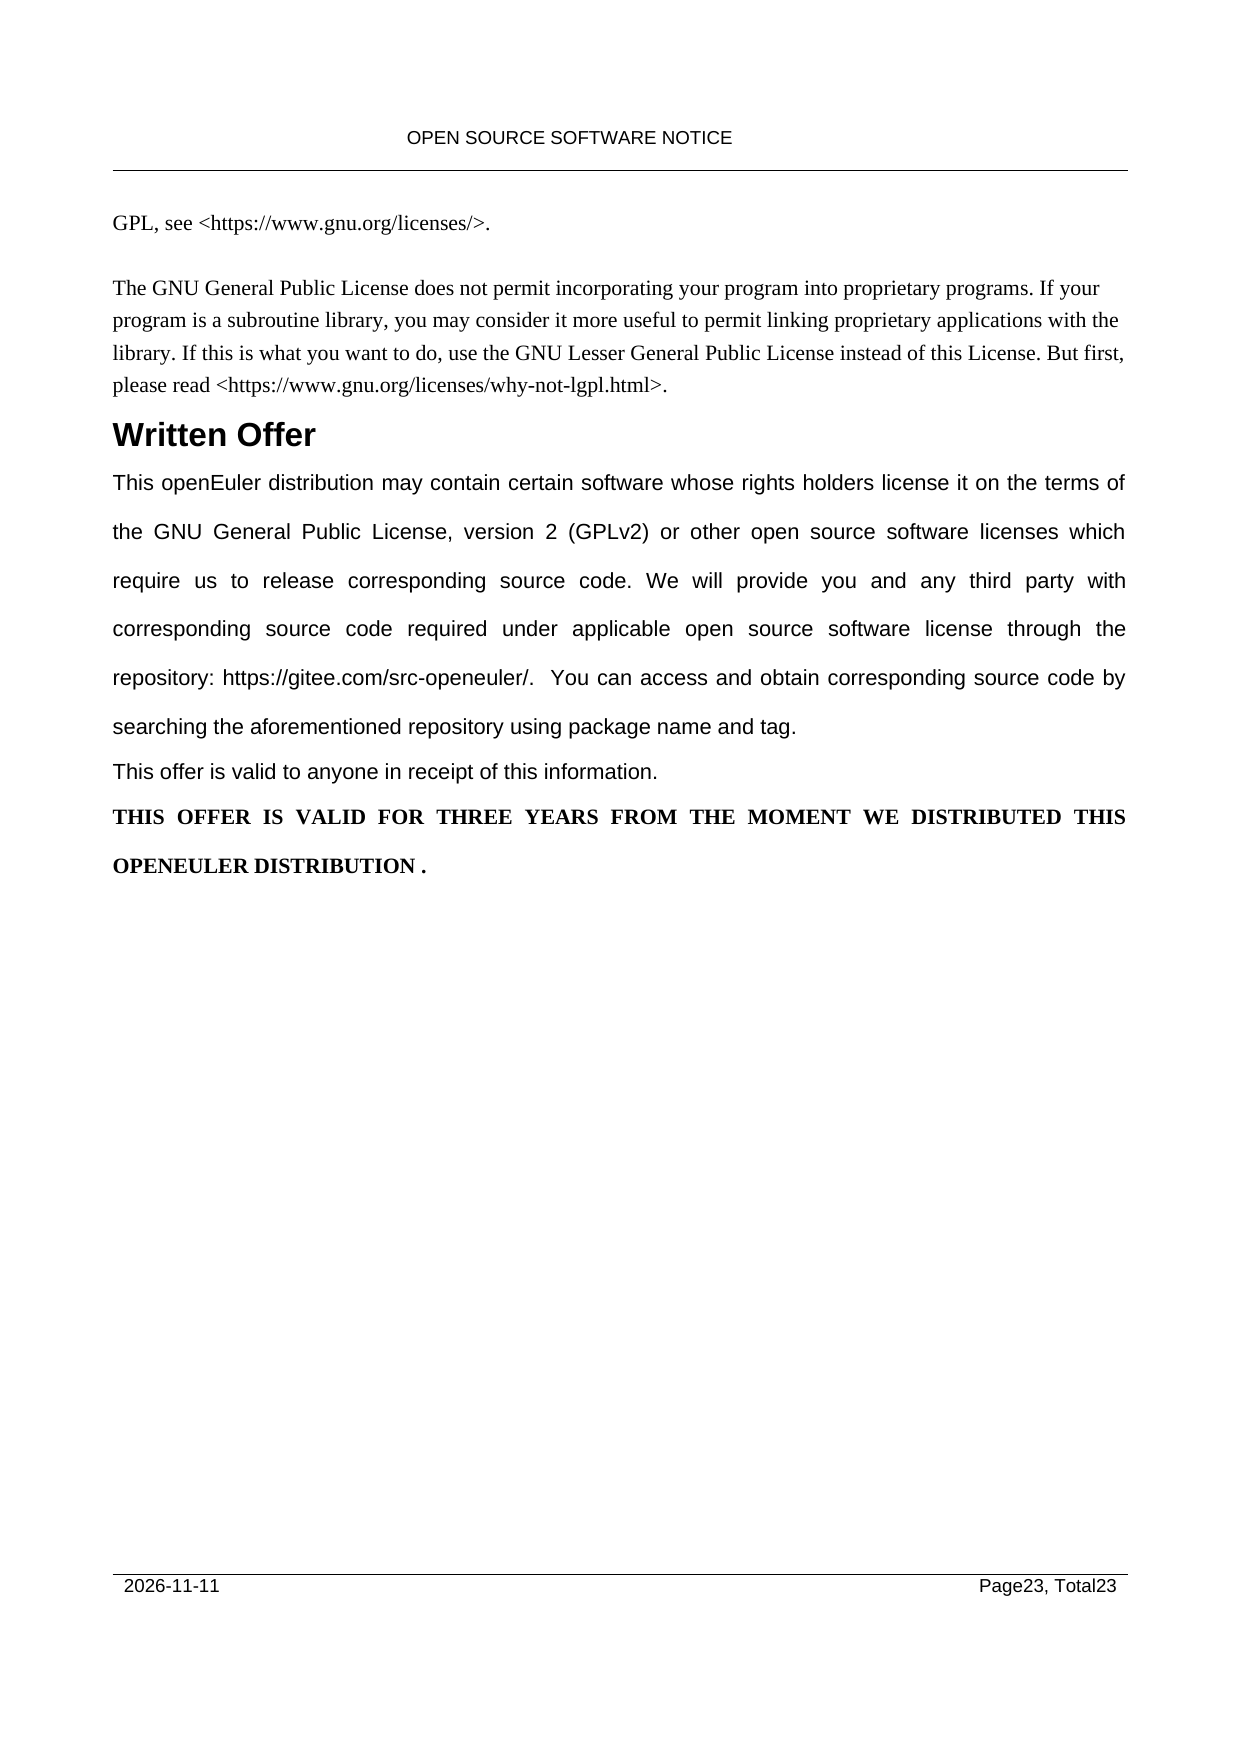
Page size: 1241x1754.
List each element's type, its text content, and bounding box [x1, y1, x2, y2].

text THIS OFFER IS VALID FOR THREE YEARS FROM THE MOMENT WE DISTRIBUTED THIS OPENEULER DISTRIBUTION . [112, 800, 1128, 882]
text This offer is valid to anyone in receipt of this information. [112, 755, 1128, 788]
text This openEuler distribution may contain certain software whose rights holders license it on the terms of the GNU General Public License, version 2 (GPLv2) or other open source software licenses which require us to release corresponding source code. We will provide you and any third party with corresponding source code required under applicable open source software license through the repository: https://gitee.com/src-openeuler/. You can access and obtain corresponding source code by searching the aforementioned repository using package name and tag. [112, 466, 1128, 743]
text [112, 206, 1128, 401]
text Written Offer [112, 401, 1128, 466]
